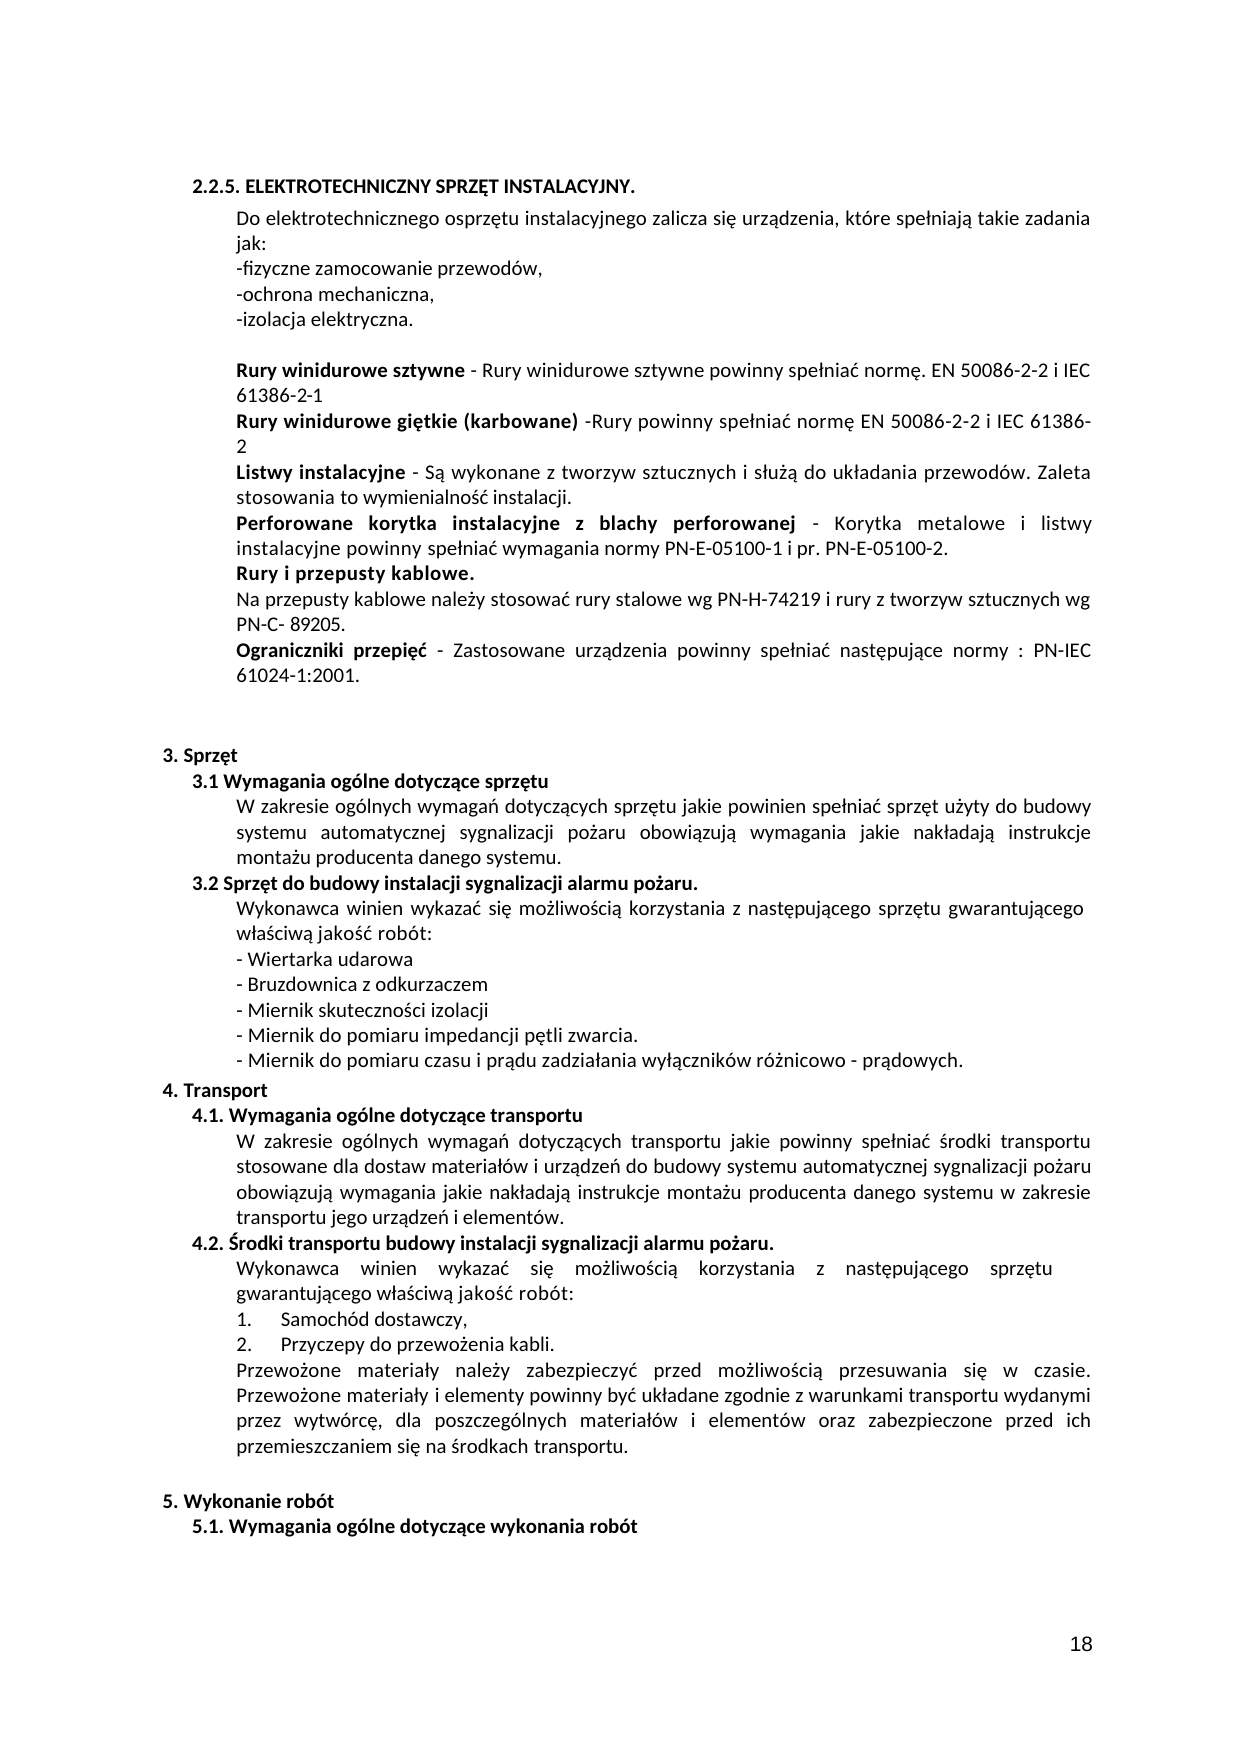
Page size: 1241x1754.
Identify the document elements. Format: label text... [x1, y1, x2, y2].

text - Wiertarka udarowa [236, 946, 1093, 971]
text Do elektrotechnicznego osprzętu instalacyjnego zalicza się urządzenia, które spełniają takie zadania jak: [236, 205, 1093, 256]
text Rury winidurowe sztywne - Rury winidurowe sztywne powinny spełniać normę. EN 50086-2-2 i IEC 61386-2-1 [236, 357, 1093, 408]
list Przyczepy do przewożenia kabli. [236, 1331, 1093, 1357]
list Samochód dostawczy, [236, 1306, 1093, 1331]
text Rury i przepusty kablowe. [236, 561, 1093, 586]
text 4.1. Wymagania ogólne dotyczące transportu [192, 1103, 1093, 1128]
text Listwy instalacyjne - Są wykonane z tworzyw sztucznych i służą do układania przewodów. Zaleta stosowania to wymienialność instalacji. [236, 459, 1093, 510]
text Na przepusty kablowe należy stosować rury stalowe wg PN-H-74219 i rury z tworzyw sztucznych wg PN-C- 89205. [236, 586, 1093, 637]
text Rury winidurowe giętkie (karbowane) -Rury powinny spełniać normę EN 50086-2-2 i IEC 61386-2 [236, 408, 1093, 459]
text Wykonawca winien wykazać się możliwością korzystania z następującego sprzętu gwarantującego właściwą jakość robót: [236, 1255, 1054, 1306]
text Ograniczniki przepięć - Zastosowane urządzenia powinny spełniać następujące normy : PN-IEC 61024-1:2001. [236, 637, 1093, 688]
subtitle 4. Transport [162, 1077, 1093, 1103]
text -fizyczne zamocowanie przewodów, [236, 256, 1093, 281]
text 3.1 Wymagania ogólne dotyczące sprzętu [192, 768, 1093, 793]
text Przewożone materiały należy zabezpieczyć przed możliwością przesuwania się w czasie. Przewożone materiały i elementy powinny być układane zgodnie z warunkami transportu wydanymi przez wytwórcę, dla poszczególnych materiałów i elementów oraz zabezpieczone przed ich przemieszczaniem się na środkach transportu. [236, 1357, 1093, 1458]
text 5.1. Wymagania ogólne dotyczące wykonania robót [192, 1513, 1093, 1539]
text -izolacja elektryczna. [236, 306, 1093, 332]
text 3.2 Sprzęt do budowy instalacji sygnalizacji alarmu pożaru. [192, 870, 1093, 895]
text W zakresie ogólnych wymagań dotyczących sprzętu jakie powinien spełniać sprzęt użyty do budowy systemu automatycznej sygnalizacji pożaru obowiązują wymagania jakie nakładają instrukcje montażu producenta danego systemu. [236, 793, 1093, 870]
text 4.2. Środki transportu budowy instalacji sygnalizacji alarmu pożaru. [192, 1230, 1093, 1255]
subtitle 3. Sprzęt [162, 743, 1093, 768]
text - Miernik do pomiaru czasu i prądu zadziałania wyłączników różnicowo - prądowych. [236, 1048, 1093, 1073]
text - Miernik skuteczności izolacji [236, 997, 1093, 1022]
text W zakresie ogólnych wymagań dotyczących transportu jakie powinny spełniać środki transportu stosowane dla dostaw materiałów i urządzeń do budowy systemu automatycznej sygnalizacji pożaru obowiązują wymagania jakie nakładają instrukcje montażu producenta danego systemu w zakresie transportu jego urządzeń i elementów. [236, 1128, 1093, 1230]
text Wykonawca winien wykazać się możliwością korzystania z następującego sprzętu gwarantującego właściwą jakość robót: [236, 895, 1085, 946]
text - Bruzdownica z odkurzaczem [236, 971, 1093, 997]
subtitle 2.2.5. Elektrotechniczny sprzęt instalacyjny. [192, 173, 1093, 198]
text - Miernik do pomiaru impedancji pętli zwarcia. [236, 1022, 1093, 1048]
text -ochrona mechaniczna, [236, 281, 1093, 306]
text Perforowane korytka instalacyjne z blachy perforowanej - Korytka metalowe i listwy instalacyjne powinny spełniać wymagania normy PN-E-05100-1 i pr. PN-E-05100-2. [236, 510, 1093, 561]
subtitle 5. Wykonanie robót [162, 1488, 1093, 1513]
